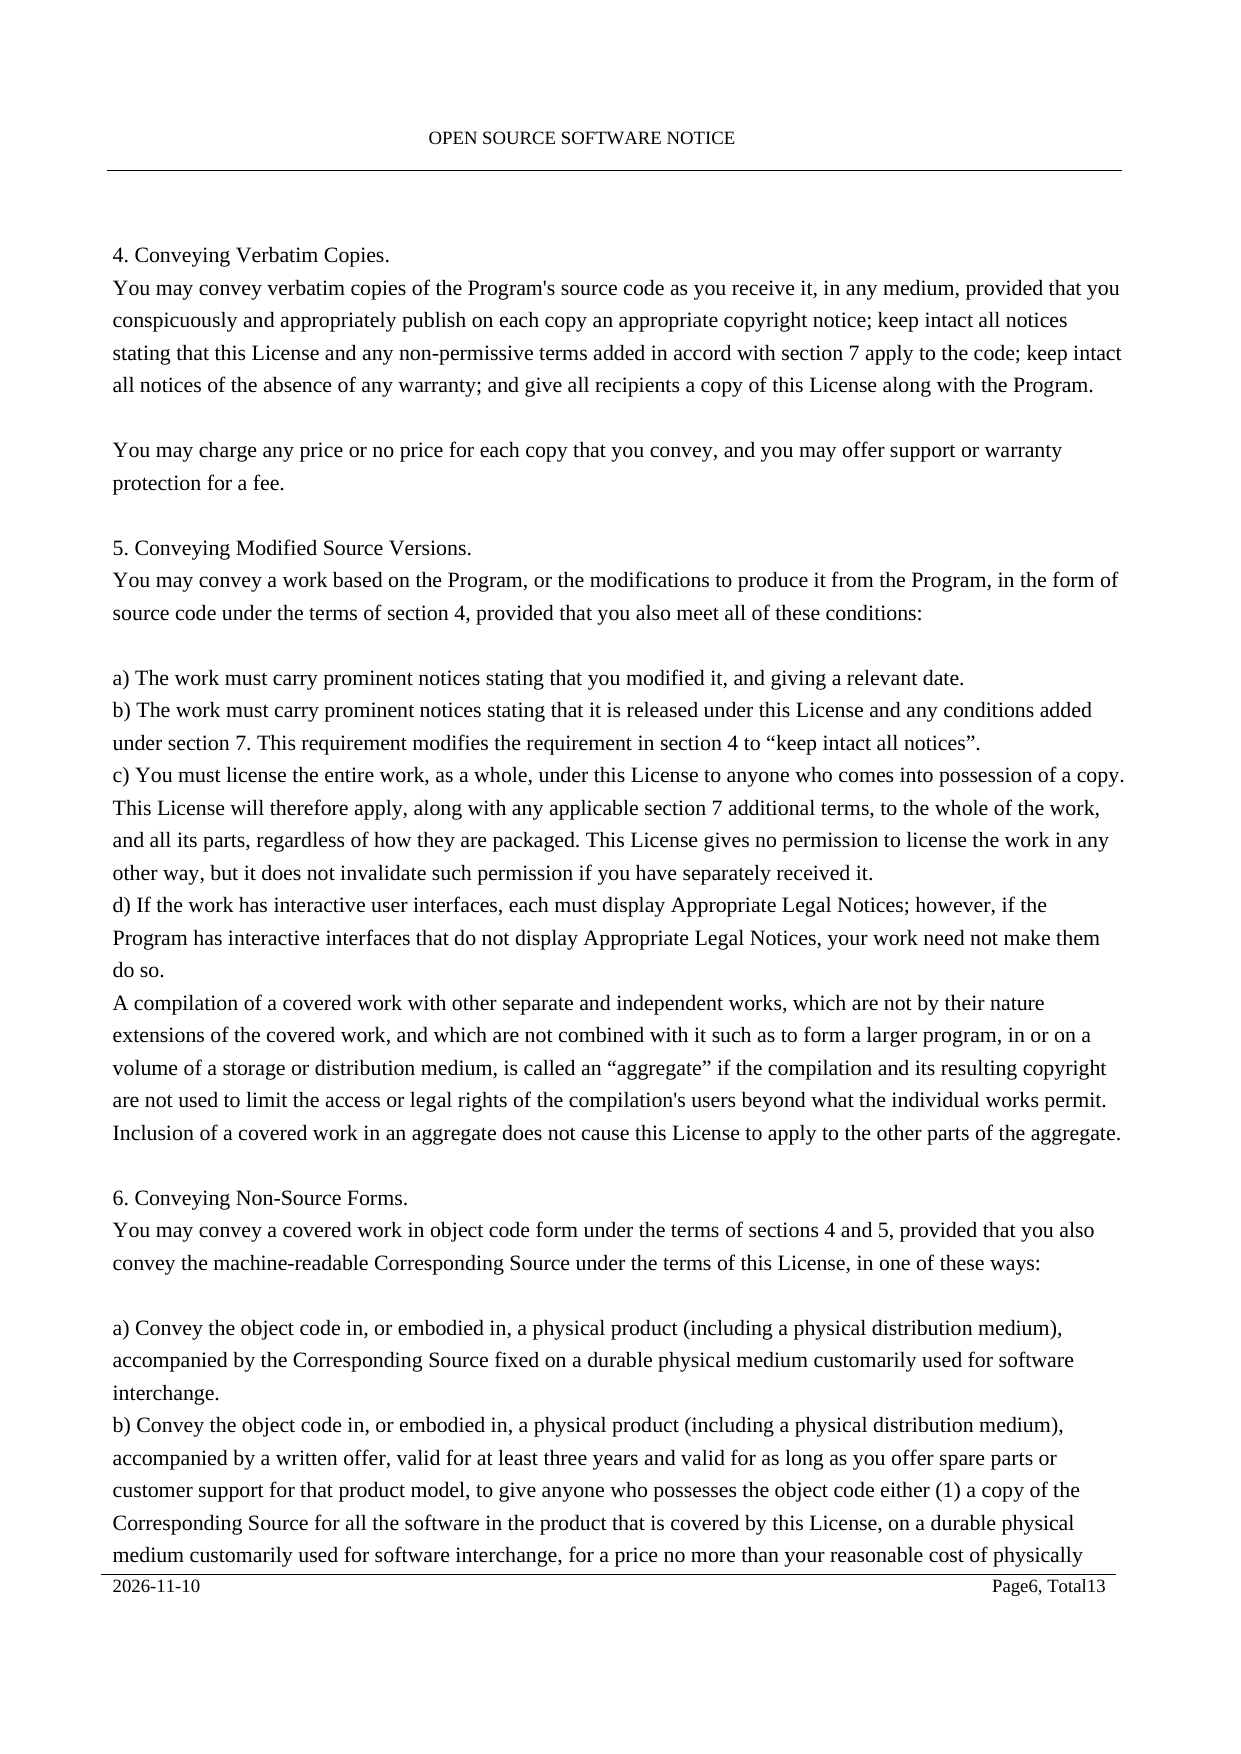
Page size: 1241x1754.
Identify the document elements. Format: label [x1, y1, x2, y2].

text [112, 206, 1128, 1571]
